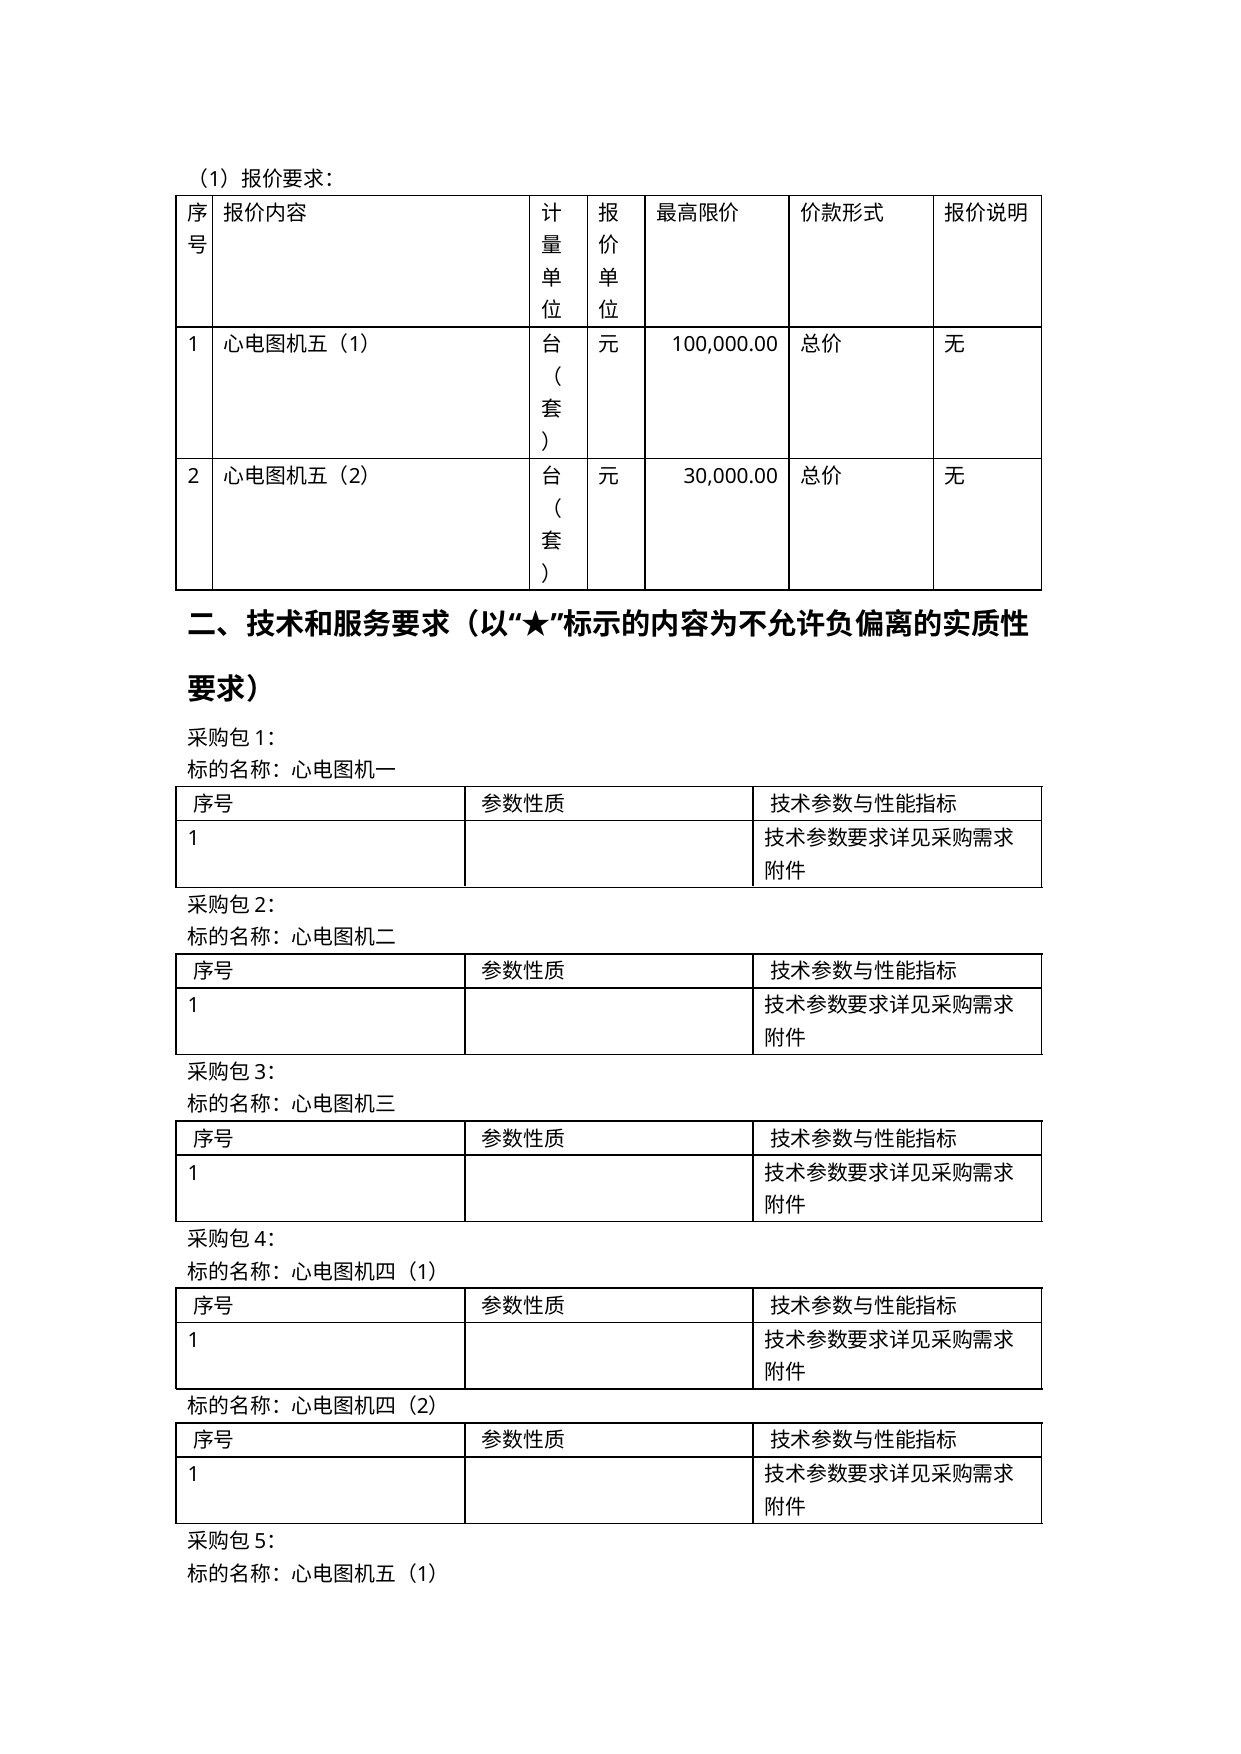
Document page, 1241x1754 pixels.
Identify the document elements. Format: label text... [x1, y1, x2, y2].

table_cell [466, 1323, 752, 1388]
text 采购包3： [187, 1055, 1053, 1088]
table_cell [466, 1458, 752, 1523]
table_cell 30,000.00 [646, 459, 788, 589]
table_header 序号 [177, 955, 464, 987]
text 标的名称：心电图机三 [187, 1088, 1053, 1120]
text 标的名称：心电图机二 [187, 920, 1053, 953]
table_cell 元 [588, 459, 644, 589]
table_header 参数性质 [466, 787, 752, 820]
table_header 技术参数与性能指标 [754, 787, 1041, 820]
table_cell 元 [588, 328, 644, 458]
table_cell 总价 [790, 328, 933, 458]
table_cell 台（套） [530, 459, 587, 589]
text 标的名称：心电图机四（1） [187, 1255, 1053, 1287]
table_header 技术参数与性能指标 [754, 1289, 1041, 1321]
table_cell 无 [934, 328, 1041, 458]
table_header 最高限价 [646, 196, 788, 326]
table_cell 1 [177, 989, 464, 1053]
table_cell 1 [177, 328, 212, 458]
table_header 序号 [177, 1424, 464, 1456]
table_header 价款形式 [790, 196, 933, 326]
table_cell 台（套） [530, 328, 587, 458]
table_cell 2 [177, 459, 212, 589]
table_header 技术参数与性能指标 [754, 955, 1041, 987]
table_header 报价说明 [934, 196, 1041, 326]
table_header 参数性质 [466, 1122, 752, 1154]
table_cell 心电图机五（2） [213, 459, 529, 589]
table_cell 技术参数要求详见采购需求附件 [754, 1156, 1041, 1221]
table_cell 1 [177, 1156, 464, 1221]
table_cell 1 [177, 821, 464, 886]
table_cell 总价 [790, 459, 933, 589]
table_header 计量单位 [530, 196, 587, 326]
table_cell 1 [177, 1323, 464, 1388]
table_cell 技术参数要求详见采购需求附件 [754, 989, 1041, 1053]
table_header 报价单位 [588, 196, 644, 326]
table_header 参数性质 [466, 955, 752, 987]
text 二、技术和服务要求（以“★”标示的内容为不允许负偏离的实质性要求） [187, 591, 1053, 721]
table_header 报价内容 [213, 196, 529, 326]
table_cell [466, 989, 752, 1053]
text 采购包2： [187, 888, 1053, 920]
text 标的名称：心电图机一 [187, 753, 1053, 786]
table_cell [466, 1156, 752, 1221]
table_header 序号 [177, 1122, 464, 1154]
table_header 序号 [177, 1289, 464, 1321]
table_cell 技术参数要求详见采购需求附件 [754, 1458, 1041, 1523]
table_cell 100,000.00 [646, 328, 788, 458]
table_header 序号 [177, 196, 212, 326]
text （1）报价要求： [187, 162, 1053, 194]
text 采购包5： [187, 1524, 1053, 1557]
table_header 序号 [177, 787, 464, 820]
text 采购包1： [187, 721, 1053, 753]
table_cell 1 [177, 1458, 464, 1523]
table_cell 心电图机五（1） [213, 328, 529, 458]
table_cell [466, 821, 752, 886]
table_cell 技术参数要求详见采购需求附件 [754, 821, 1041, 886]
table_cell 技术参数要求详见采购需求附件 [754, 1323, 1041, 1388]
text 采购包4： [187, 1222, 1053, 1255]
table_header 参数性质 [466, 1424, 752, 1456]
table_header 技术参数与性能指标 [754, 1424, 1041, 1456]
table_cell 无 [934, 459, 1041, 589]
text 标的名称：心电图机四（2） [187, 1389, 1053, 1422]
table_header 技术参数与性能指标 [754, 1122, 1041, 1154]
table_header 参数性质 [466, 1289, 752, 1321]
text 标的名称：心电图机五（1） [187, 1557, 1053, 1589]
